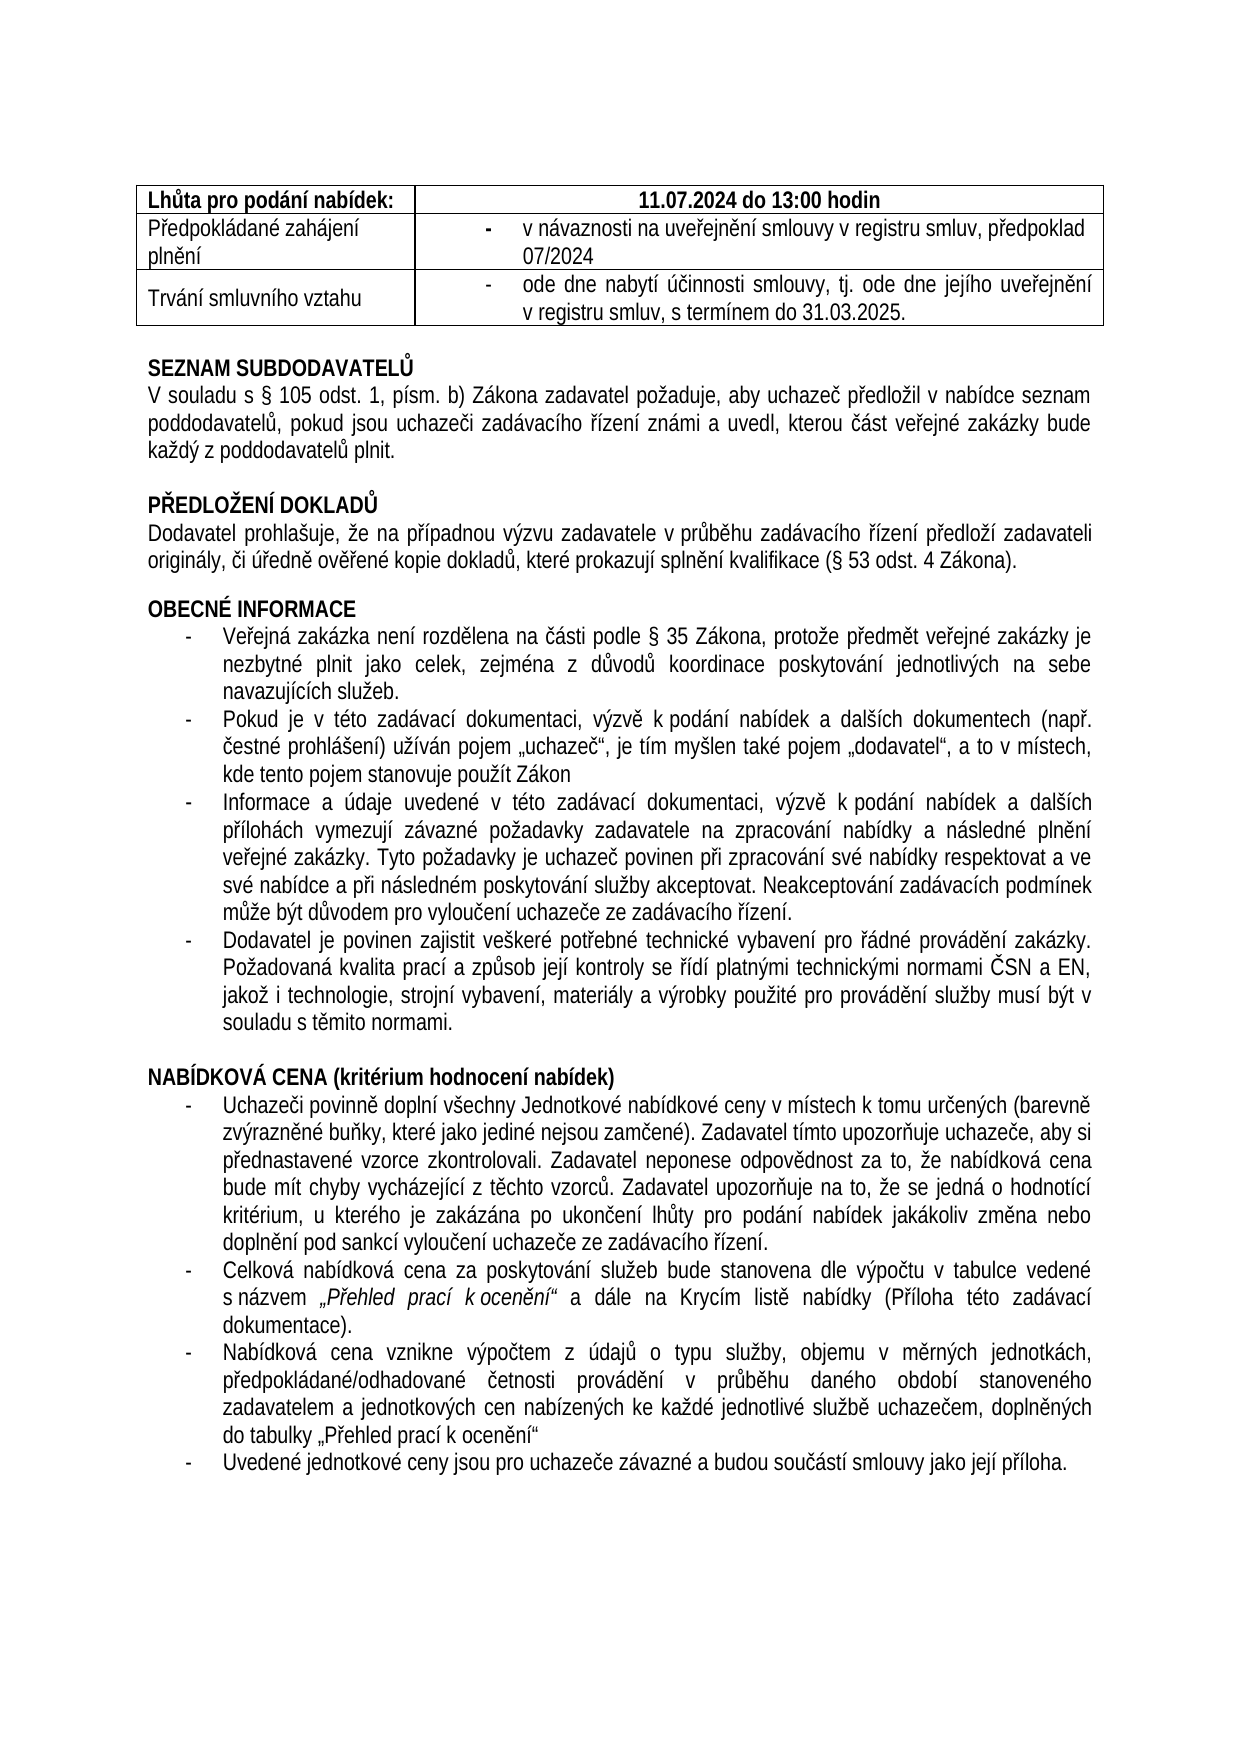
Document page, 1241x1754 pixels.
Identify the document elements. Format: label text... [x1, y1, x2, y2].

table_cell ode dne nabytí účinnosti smlouvy, tj. ode dne jejího uveřejnění v registru smluv, s termínem do 31.03.2025. [416, 270, 1103, 325]
table_cell Předpokládané zahájení plnění [137, 214, 414, 269]
text PŘEDLOŽENÍ DOKLADŮ [148, 491, 1093, 519]
list Uvedené jednotkové ceny jsou pro uchazeče závazné a budou součástí smlouvy jako její příloha. [185, 1448, 1093, 1476]
table_cell v návaznosti na uveřejnění smlouvy v registru smluv, předpoklad 07/2024 [416, 214, 1103, 269]
list Pokud je v této zadávací dokumentaci, výzvě k podání nabídek a dalších dokumentech (např. čestné prohlášení) užíván pojem „uchazeč“, je tím myšlen také pojem „dodavatel“, a to v místech, kde tento pojem stanovuje použít Zákon [185, 704, 1093, 787]
table_cell Lhůta pro podání nabídek: [137, 186, 414, 213]
list Nabídková cena vznikne výpočtem z údajů o typu služby, objemu v měrných jednotkách, předpokládané/odhadované četnosti provádění v průběhu daného období stanoveného zadavatelem a jednotkových cen nabízených ke každé jednotlivé službě uchazečem, doplněných do tabulky „Přehled prací k ocenění“ [185, 1338, 1093, 1448]
text Dodavatel prohlašuje, že na případnou výzvu zadavatele v průběhu zadávacího řízení předloží zadavateli originály, či úředně ověřené kopie dokladů, které prokazují splnění kvalifikace (§ 53 odst. 4 Zákona). [148, 519, 1093, 574]
list Veřejná zakázka není rozdělena na části podle § 35 Zákona, protože předmět veřejné zakázky je nezbytné plnit jako celek, zejména z důvodů koordinace poskytování jednotlivých na sebe navazujících služeb. [185, 622, 1093, 704]
text OBECNÉ INFORMACE [148, 594, 1093, 622]
text NABÍDKOVÁ CENA (kritérium hodnocení nabídek) [148, 1063, 1093, 1091]
list Celková nabídková cena za poskytování služeb bude stanovena dle výpočtu v tabulce vedené s názvem „Přehled prací k ocenění“ a dále na Krycím listě nabídky (Příloha této zadávací dokumentace). [185, 1256, 1093, 1338]
table_cell Trvání smluvního vztahu [137, 270, 414, 325]
table_cell 11.07.2024 do 13:00 hodin [416, 186, 1103, 213]
list Uchazeči povinně doplní všechny Jednotkové nabídkové ceny v místech k tomu určených (barevně zvýrazněné buňky, které jako jediné nejsou zamčené). Zadavatel tímto upozorňuje uchazeče, aby si přednastavené vzorce zkontrolovali. Zadavatel neponese odpovědnost za to, že nabídková cena bude mít chyby vycházející z těchto vzorců. Zadavatel upozorňuje na to, že se jedná o hodnotící kritérium, u kterého je zakázána po ukončení lhůty pro podání nabídek jakákoliv změna nebo doplnění pod sankcí vyloučení uchazeče ze zadávacího řízení. [185, 1091, 1093, 1256]
list Informace a údaje uvedené v této zadávací dokumentaci, výzvě k podání nabídek a dalších přílohách vymezují závazné požadavky zadavatele na zpracování nabídky a následné plnění veřejné zakázky. Tyto požadavky je uchazeč povinen při zpracování své nabídky respektovat a ve své nabídce a při následném poskytování služby akceptovat. Neakceptování zadávacích podmínek může být důvodem pro vyloučení uchazeče ze zadávacího řízení. [185, 787, 1093, 926]
text SEZNAM SUBDODAVATELŮ [148, 354, 1093, 381]
text V souladu s § 105 odst. 1, písm. b) Zákona zadavatel požaduje, aby uchazeč předložil v nabídce seznam poddodavatelů, pokud jsou uchazeči zadávacího řízení známi a uvedl, kterou část veřejné zakázky bude každý z poddodavatelů plnit. [148, 381, 1093, 464]
list Dodavatel je povinen zajistit veškeré potřebné technické vybavení pro řádné provádění zakázky. Požadovaná kvalita prací a způsob její kontroly se řídí platnými technickými normami ČSN a EN, jakož i technologie, strojní vybavení, materiály a výrobky použité pro provádění služby musí být v souladu s těmito normami. [185, 926, 1093, 1036]
